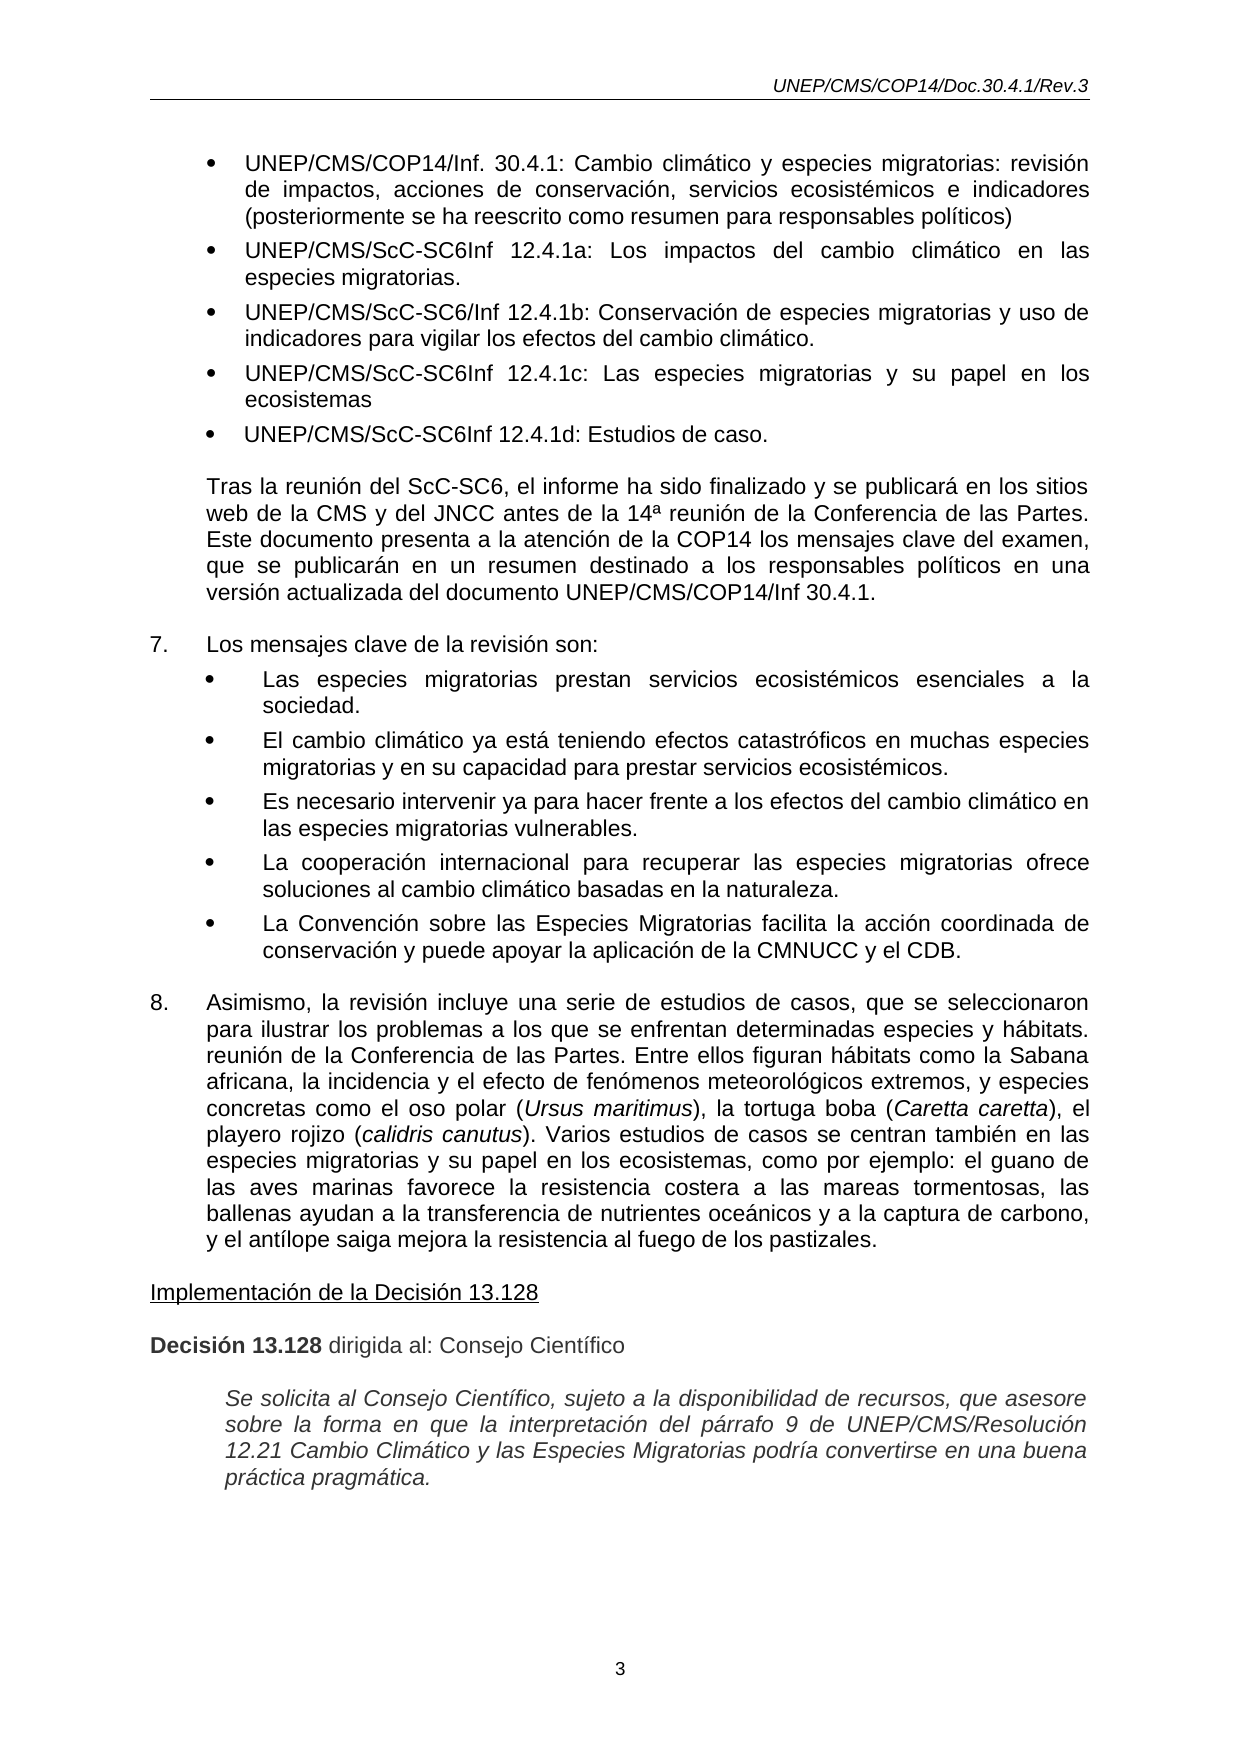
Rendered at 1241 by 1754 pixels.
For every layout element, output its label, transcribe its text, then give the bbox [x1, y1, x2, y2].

list UNEP/CMS/ScC-SC6Inf 12.4.1a: Los impactos del cambio climático en las especies migratorias. [207, 237, 1090, 290]
list La Convención sobre las Especies Migratorias facilita la acción coordinada de conservación y puede apoyar la aplicación de la CMNUCC y el CDB. [206, 910, 1090, 963]
text Implementación de la Decisión 13.128 [150, 1279, 1090, 1306]
list Los mensajes clave de la revisión son: [149, 631, 1090, 658]
list UNEP/CMS/ScC-SC6Inf 12.4.1c: Las especies migratorias y su papel en los ecosistemas [207, 359, 1090, 412]
text Se solicita al Consejo Científico, sujeto a la disponibilidad de recursos, que asesore sobre la forma en que la interpretación del párrafo 9 de UNEP/CMS/Resolución 12.21 Cambio Climático y las Especies Migratorias podría convertirse en una buena práctica pragmática. [225, 1384, 1090, 1490]
list UNEP/CMS/ScC-SC6Inf 12.4.1d: Estudios de caso. [206, 421, 1090, 447]
list Asimismo, la revisión incluye una serie de estudios de casos, que se seleccionaron para ilustrar los problemas a los que se enfrentan determinadas especies y hábitats. reunión de la Conferencia de las Partes. Entre ellos figuran hábitats como la Sabana africana, la incidencia y el efecto de fenómenos meteorológicos extremos, y especies concretas como el oso polar (Ursus maritimus), la tortuga boba (Caretta caretta), el playero rojizo (calidris canutus). Varios estudios de casos se centran también en las especies migratorias y su papel en los ecosistemas, como por ejemplo: el guano de las aves marinas favorece la resistencia costera a las mareas tormentosas, las ballenas ayudan a la transferencia de nutrientes oceánicos y a la captura de carbono, y el antílope saiga mejora la resistencia al fuego de los pastizales. [150, 989, 1090, 1253]
list UNEP/CMS/ScC-SC6/Inf 12.4.1b: Conservación de especies migratorias y uso de indicadores para vigilar los efectos del cambio climático. [207, 298, 1090, 351]
list La cooperación internacional para recuperar las especies migratorias ofrece soluciones al cambio climático basadas en la naturaleza. [206, 849, 1090, 902]
list El cambio climático ya está teniendo efectos catastróficos en muchas especies migratorias y en su capacidad para prestar servicios ecosistémicos. [206, 727, 1090, 780]
text Decisión 13.128 dirigida al: Consejo Científico [150, 1332, 1090, 1358]
list UNEP/CMS/COP14/Inf. 30.4.1: Cambio climático y especies migratorias: revisión de impactos, acciones de conservación, servicios ecosistémicos e indicadores (posteriormente se ha reescrito como resumen para responsables políticos) [207, 150, 1090, 229]
list Las especies migratorias prestan servicios ecosistémicos esenciales a la sociedad. [206, 666, 1090, 719]
list Es necesario intervenir ya para hacer frente a los efectos del cambio climático en las especies migratorias vulnerables. [206, 788, 1090, 841]
text Tras la reunión del ScC-SC6, el informe ha sido finalizado y se publicará en los sitios web de la CMS y del JNCC antes de la 14ª reunión de la Conferencia de las Partes. Este documento presenta a la atención de la COP14 los mensajes clave del examen, que se publicarán en un resumen destinado a los responsables políticos en una versión actualizada del documento UNEP/CMS/COP14/Inf 30.4.1. [206, 473, 1090, 605]
